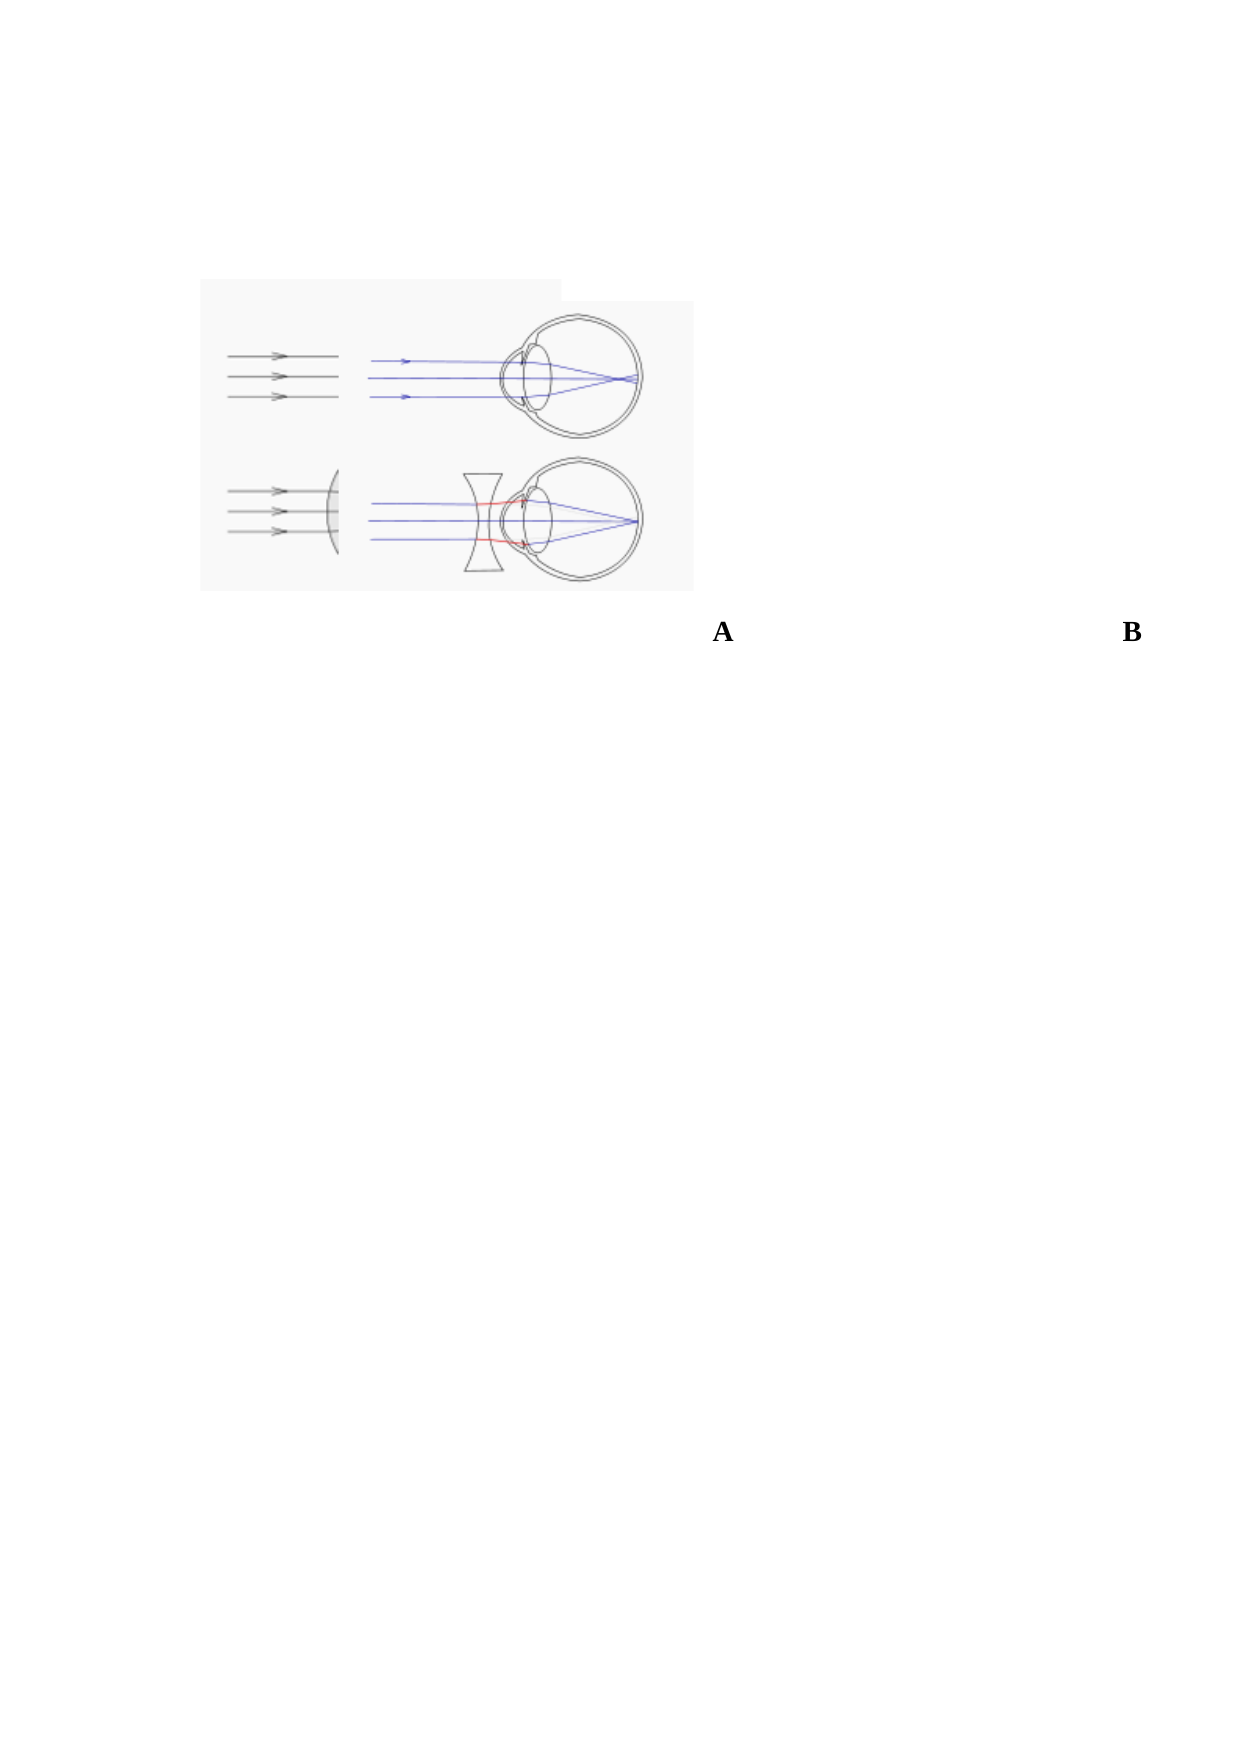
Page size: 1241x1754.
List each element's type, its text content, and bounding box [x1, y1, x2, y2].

text A B [177, 614, 1181, 648]
